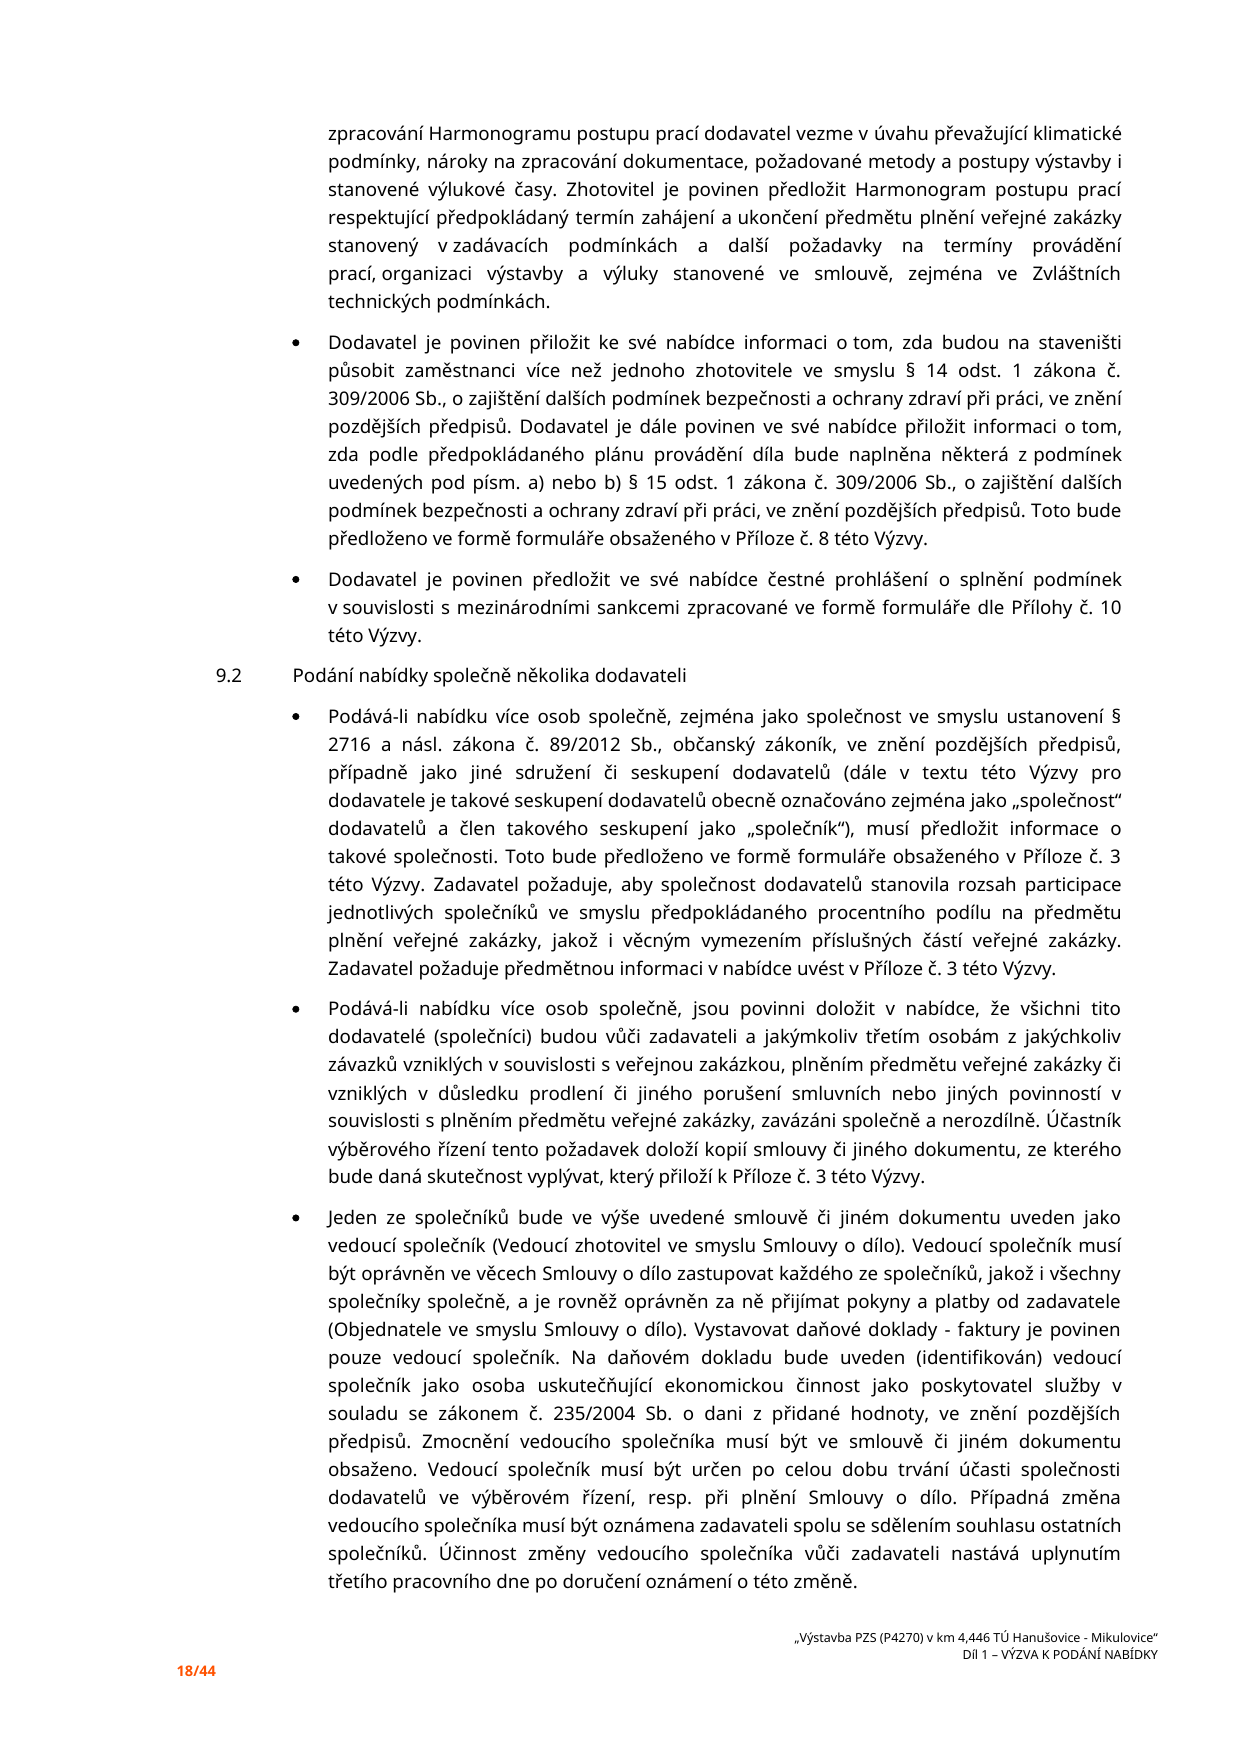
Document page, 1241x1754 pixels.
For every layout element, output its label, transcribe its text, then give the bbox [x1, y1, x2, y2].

text Dodavatel je povinen předložit ve své nabídce čestné prohlášení o splnění podmínek v souvislosti s mezinárodními sankcemi zpracované ve formě formuláře dle Přílohy č. 10 této Výzvy. [292, 566, 1122, 647]
text Dodavatel je povinen přiložit ke své nabídce informaci o tom, zda budou na staveništi působit zaměstnanci více než jednoho zhotovitele ve smyslu § 14 odst. 1 zákona č. 309/2006 Sb., o zajištění dalších podmínek bezpečnosti a ochrany zdraví při práci, ve znění pozdějších předpisů. Dodavatel je dále povinen ve své nabídce přiložit informaci o tom, zda podle předpokládaného plánu provádění díla bude naplněna některá z podmínek uvedených pod písm. a) nebo b) § 15 odst. 1 zákona č. 309/2006 Sb., o zajištění dalších podmínek bezpečnosti a ochrany zdraví při práci, ve znění pozdějších předpisů. Toto bude předloženo ve formě formuláře obsaženého v Příloze č. 8 této Výzvy. [292, 329, 1122, 551]
text Podání nabídky společně několika dodavateli [216, 662, 1122, 688]
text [292, 121, 1122, 314]
text Podává-li nabídku více osob společně, zejména jako společnost ve smyslu ustanovení § 2716 a násl. zákona č. 89/2012 Sb., občanský zákoník, ve znění pozdějších předpisů, případně jako jiné sdružení či seskupení dodavatelů (dále v textu této Výzvy pro dodavatele je takové seskupení dodavatelů obecně označováno zejména jako „společnost“ dodavatelů a člen takového seskupení jako „společník“), musí předložit informace o takové společnosti. Toto bude předloženo ve formě formuláře obsaženého v Příloze č. 3 této Výzvy. Zadavatel požaduje, aby společnost dodavatelů stanovila rozsah participace jednotlivých společníků ve smyslu předpokládaného procentního podílu na předmětu plnění veřejné zakázky, jakož i věcným vymezením příslušných částí veřejné zakázky. Zadavatel požaduje předmětnou informaci v nabídce uvést v Příloze č. 3 této Výzvy. [292, 703, 1122, 981]
text Podává-li nabídku více osob společně, jsou povinni doložit v nabídce, že všichni tito dodavatelé (společníci) budou vůči zadavateli a jakýmkoliv třetím osobám z jakýchkoliv závazků vzniklých v souvislosti s veřejnou zakázkou, plněním předmětu veřejné zakázky či vzniklých v důsledku prodlení či jiného porušení smluvních nebo jiných povinností v souvislosti s plněním předmětu veřejné zakázky, zavázáni společně a nerozdílně. Účastník výběrového řízení tento požadavek doloží kopií smlouvy či jiného dokumentu, ze kterého bude daná skutečnost vyplývat, který přiloží k Příloze č. 3 této Výzvy. [292, 996, 1122, 1189]
text Jeden ze společníků bude ve výše uvedené smlouvě či jiném dokumentu uveden jako vedoucí společník (Vedoucí zhotovitel ve smyslu Smlouvy o dílo). Vedoucí společník musí být oprávněn ve věcech Smlouvy o dílo zastupovat každého ze společníků, jakož i všechny společníky společně, a je rovněž oprávněn za ně přijímat pokyny a platby od zadavatele (Objednatele ve smyslu Smlouvy o dílo). Vystavovat daňové doklady - faktury je povinen pouze vedoucí společník. Na daňovém dokladu bude uveden (identifikován) vedoucí společník jako osoba uskutečňující ekonomickou činnost jako poskytovatel služby v souladu se zákonem č. 235/2004 Sb. o dani z přidané hodnoty, ve znění pozdějších předpisů. Zmocnění vedoucího společníka musí být ve smlouvě či jiném dokumentu obsaženo. Vedoucí společník musí být určen po celou dobu trvání účasti společnosti dodavatelů ve výběrovém řízení, resp. při plnění Smlouvy o dílo. Případná změna vedoucího společníka musí být oznámena zadavateli spolu se sdělením souhlasu ostatních společníků. Účinnost změny vedoucího společníka vůči zadavateli nastává uplynutím třetího pracovního dne po doručení oznámení o této změně. [292, 1204, 1122, 1594]
